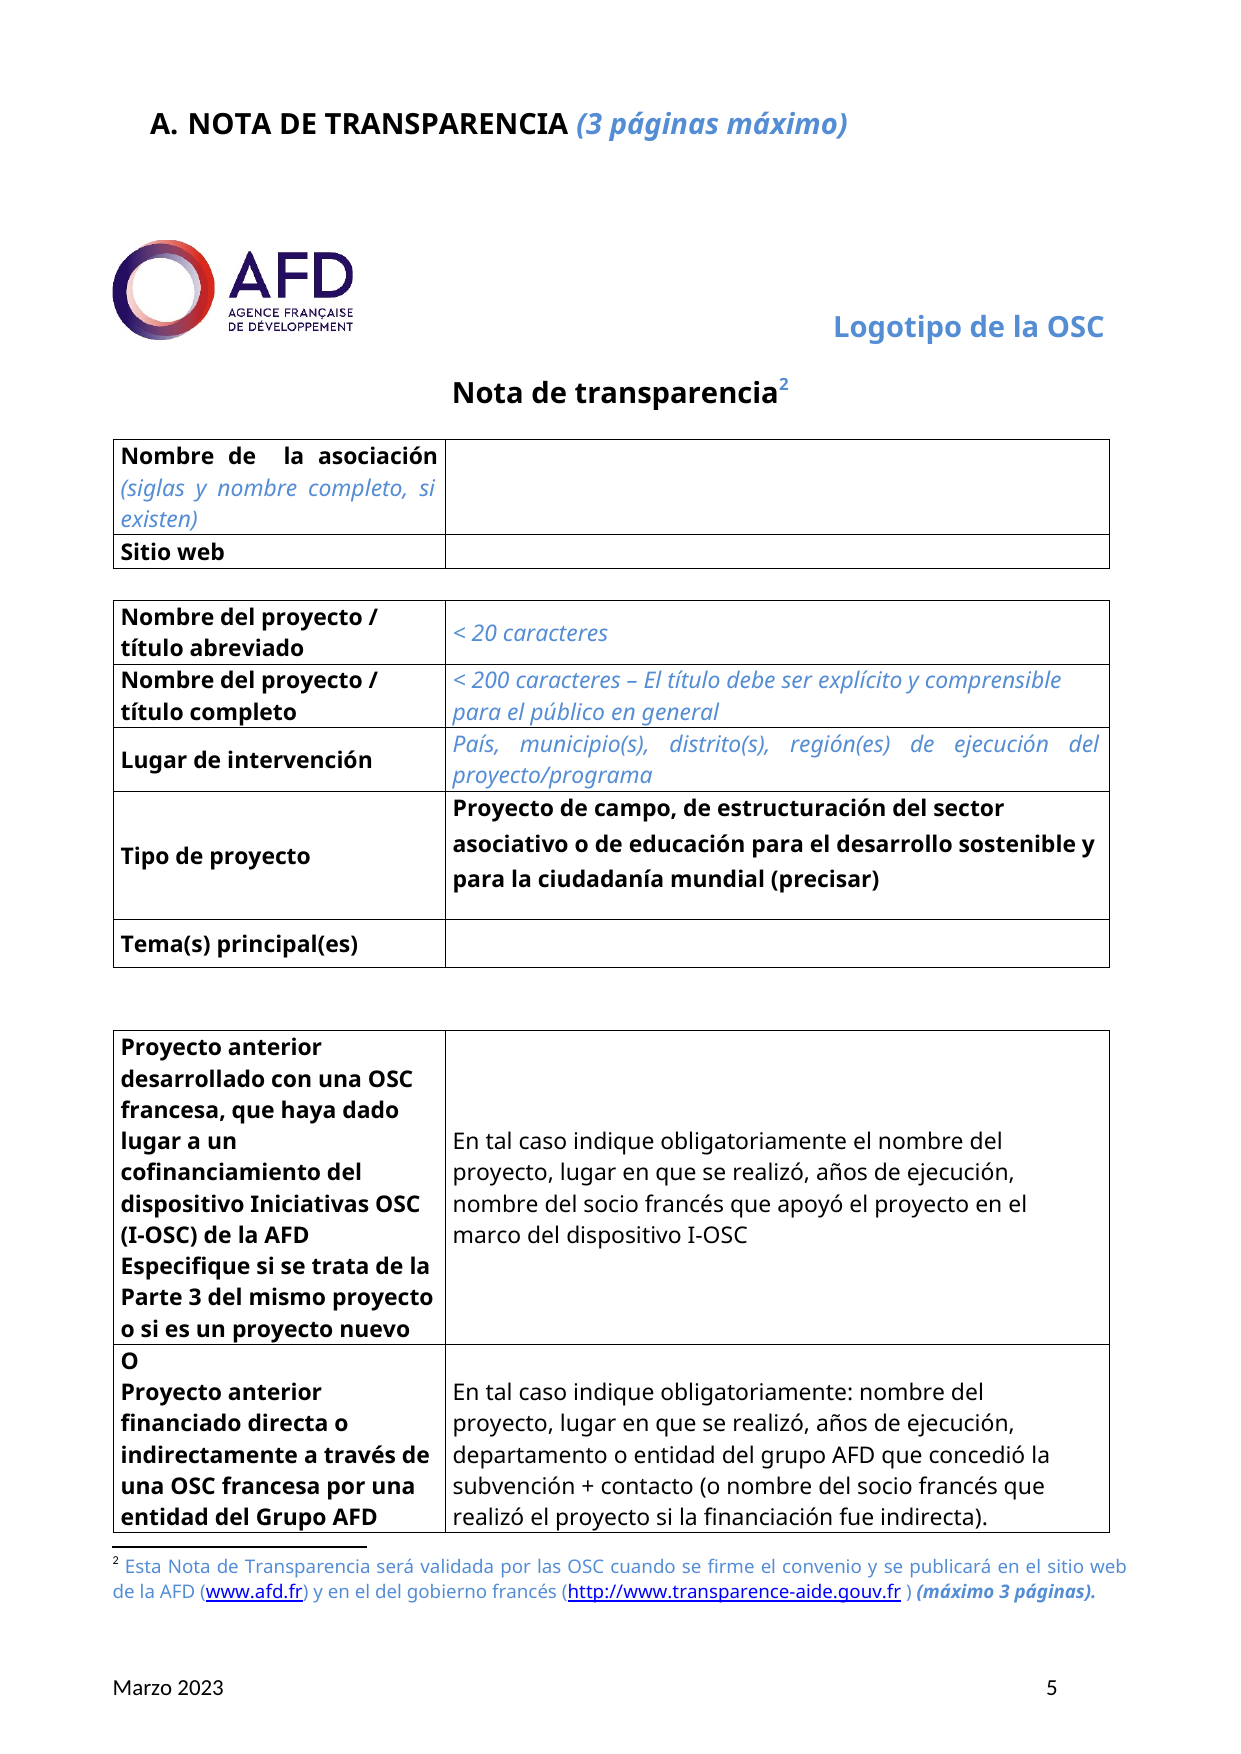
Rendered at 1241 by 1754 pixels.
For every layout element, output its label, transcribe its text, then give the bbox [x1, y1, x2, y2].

table_header [446, 440, 1109, 534]
table_header En tal caso indique obligatoriamente el nombre del proyecto, lugar en que se realizó, años de ejecución, nombre del socio francés que apoyó el proyecto en el marco del dispositivo I-OSC [446, 1031, 1109, 1344]
table_cell Lugar de intervención [114, 728, 445, 791]
table_header Nombre del proyecto / título abreviado [114, 601, 445, 663]
table_cell Tema(s) principal(es) [114, 920, 445, 967]
table_cell Nombre del proyecto / título completo [114, 665, 445, 727]
table_cell Proyecto de campo, de estructuración del sector asociativo o de educación para el desarrollo sostenible y para la ciudadanía mundial (precisar) [446, 792, 1109, 919]
table_cell Tipo de proyecto [114, 792, 445, 919]
list NOTA DE TRANSPARENCIA (3 páginas máximo) [150, 103, 1128, 143]
text Logotipo de la OSC [658, 306, 1128, 346]
table_cell País, municipio(s), distrito(s), región(es) de ejecución del proyecto/programa [446, 728, 1109, 791]
picture [112, 240, 353, 340]
table_header < 20 caracteres [446, 601, 1109, 663]
table_cell [446, 920, 1109, 967]
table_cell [446, 1345, 1109, 1532]
table_cell [446, 535, 1109, 568]
text Nota de transparencia [112, 373, 1128, 412]
table_header Proyecto anterior desarrollado con una OSC francesa, que haya dado lugar a un cofinanciamiento del dispositivo Iniciativas OSC (I-OSC) de la AFD Especifique si se trata de la Parte 3 del mismo proyecto o si es un proyecto nuevo [114, 1031, 445, 1344]
table_cell Sitio web [114, 535, 445, 568]
table_header Nombre de la asociación (siglas y nombre completo, si existen) [114, 440, 445, 534]
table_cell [114, 1345, 445, 1532]
table_cell < 200 caracteres – El título debe ser explícito y comprensible para el público en general [446, 665, 1109, 727]
